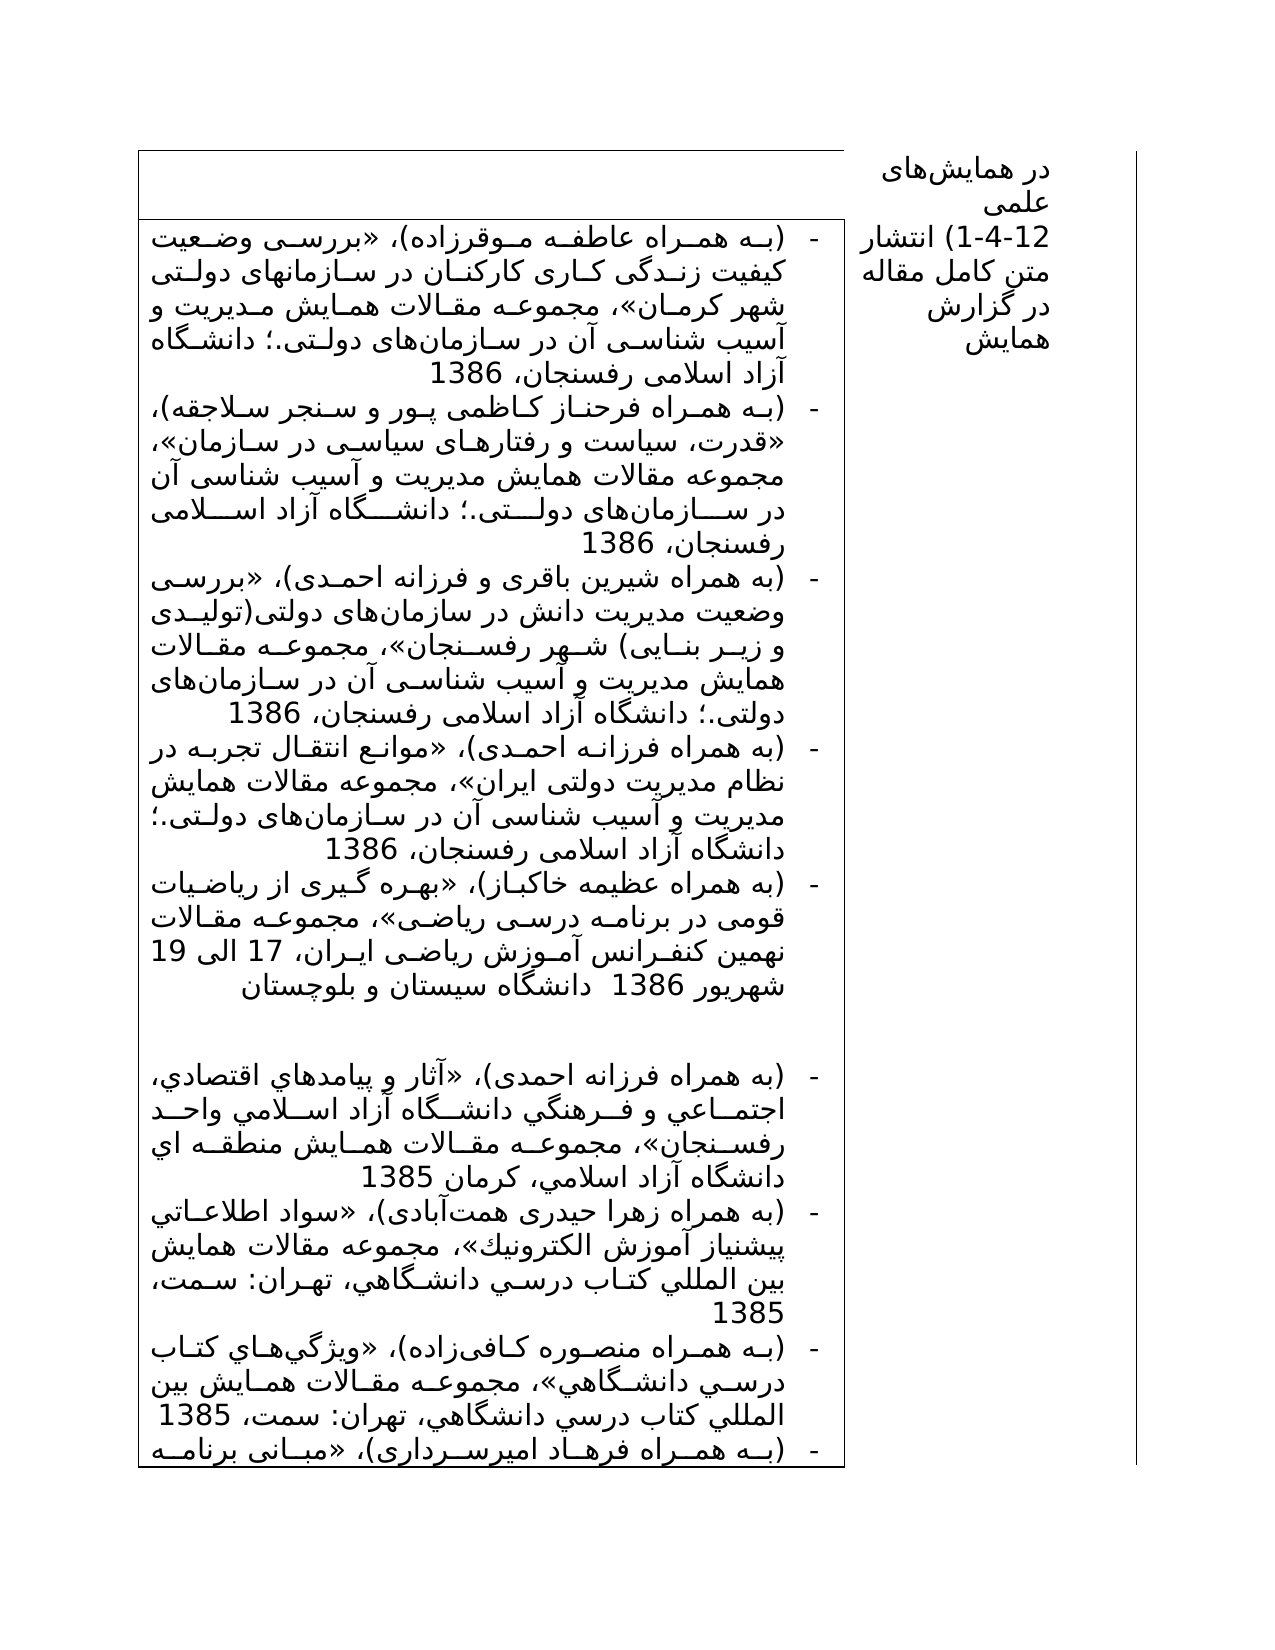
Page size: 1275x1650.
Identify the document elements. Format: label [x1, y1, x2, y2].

table_cell [139, 220, 844, 1466]
table_cell [844, 150, 1136, 219]
table_cell [139, 151, 844, 219]
table_cell [845, 219, 1136, 1466]
